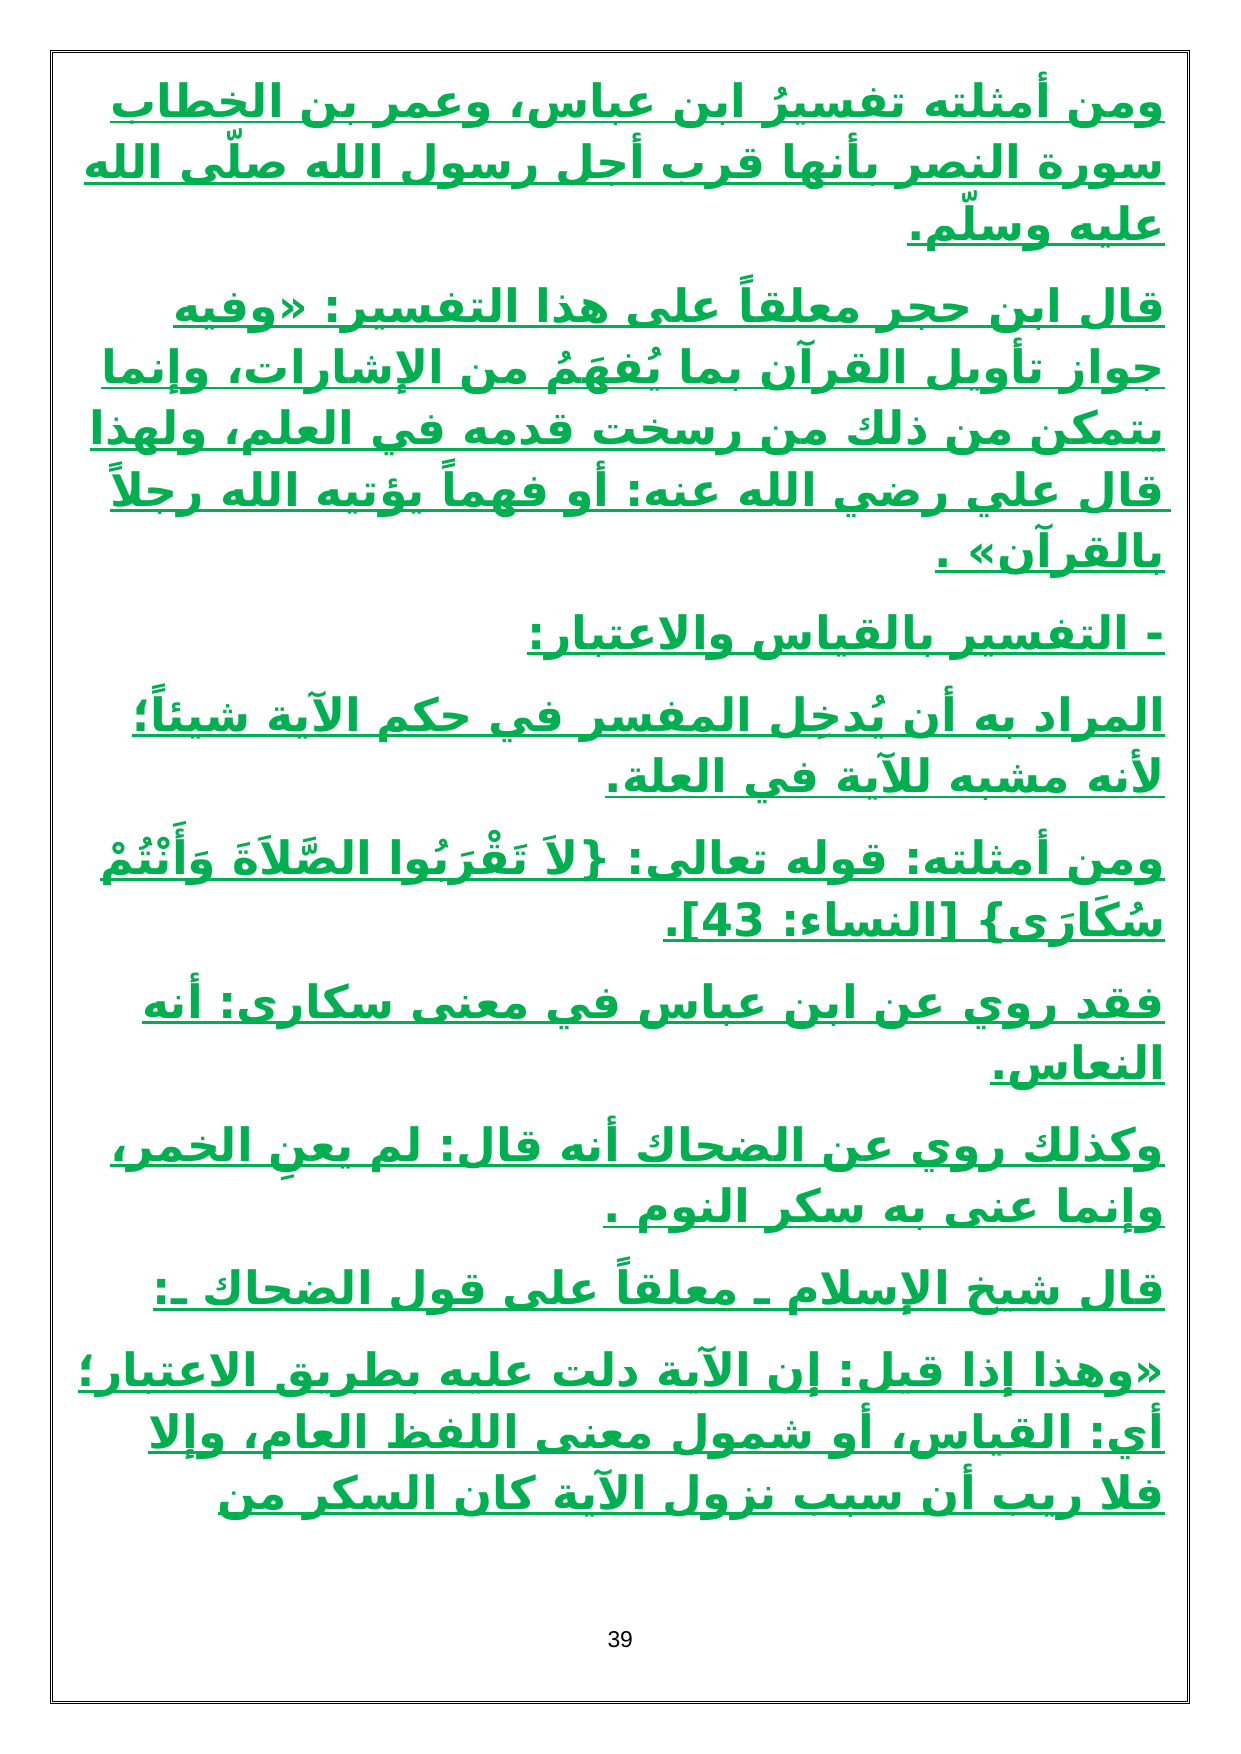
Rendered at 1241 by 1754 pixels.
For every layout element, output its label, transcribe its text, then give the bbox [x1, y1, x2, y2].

text قال ابن حجر معلقاً على هذا التفسير: «وفيه جواز تأويل القرآن بما يُفهَمُ من الإشارات، وإنما يتمكن من ذلك من رسخت قدمه في العلم، ولهذا قال علي رضي الله عنه: أو فهماً يؤتيه الله رجلاً بالقرآن» . [75, 279, 1165, 578]
text ومن أمثلته تفسيرُ ابن عباس، وعمر بن الخطاب سورة النصر بأنها قرب أجل رسول الله صلّى الله عليه وسلّم. [75, 75, 1165, 251]
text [75, 1344, 1165, 1520]
text المراد به أن يُدخِل المفسر في حكم الآية شيئاً؛ لأنه مشبه للآية في العلة. [75, 689, 1165, 803]
text وكذلك روي عن الضحاك أنه قال: لم يعنِ الخمر، وإنما عنى به سكر النوم . [75, 1119, 1165, 1233]
text - التفسير بالقياس والاعتبار: [75, 607, 1165, 660]
text ومن أمثلته: قوله تعالى: {لاَ تَقْرَبُوا الصَّلاَةَ وَأَنْتُمْ سُكَارَى} [النساء: 43]. [75, 832, 1165, 947]
text قال شيخ الإسلام ـ معلقاً على قول الضحاك ـ: [75, 1262, 1165, 1315]
text فقد روي عن ابن عباس في معنى سكارى: أنه النعاس. [75, 975, 1165, 1090]
